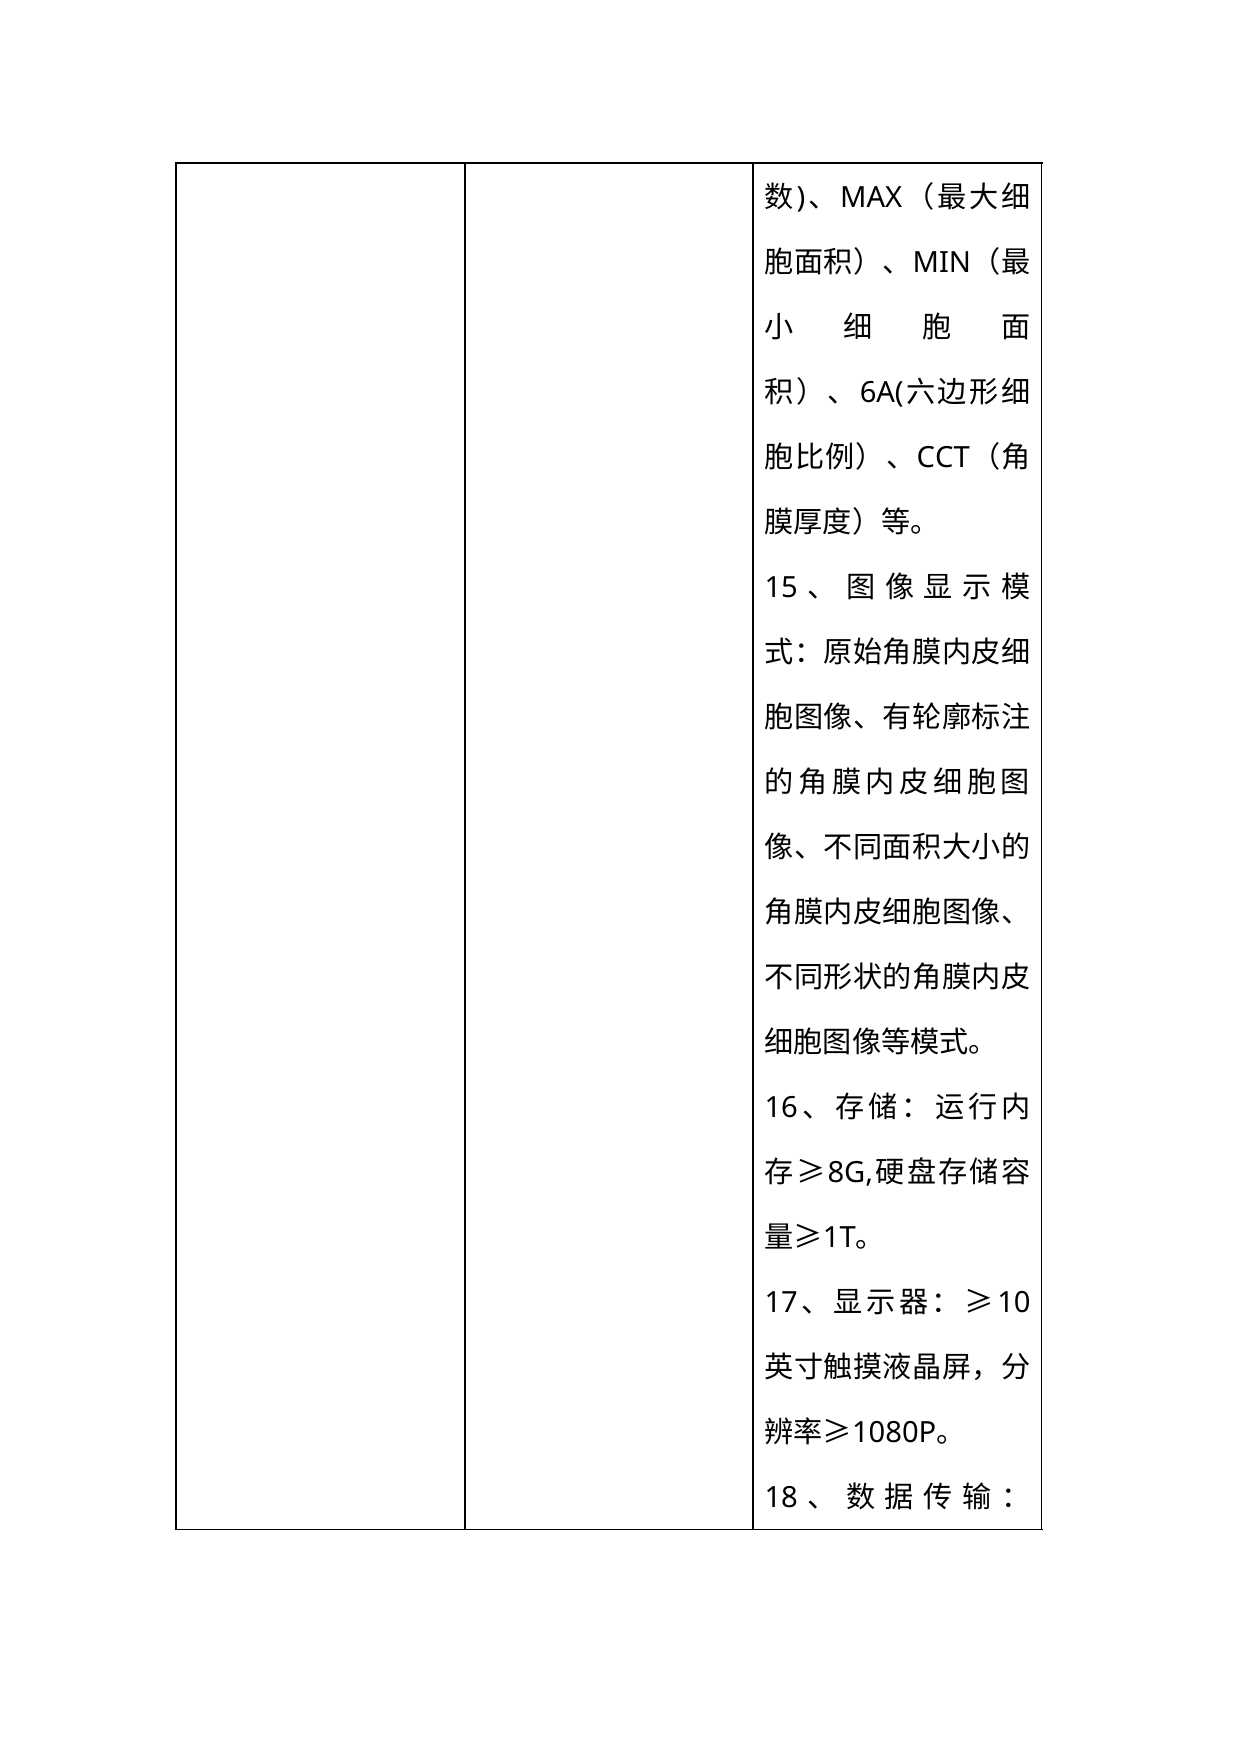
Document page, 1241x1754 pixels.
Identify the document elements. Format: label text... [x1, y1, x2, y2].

table_cell 1 [177, 164, 464, 1528]
table_cell [466, 164, 752, 1528]
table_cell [754, 164, 1041, 1528]
